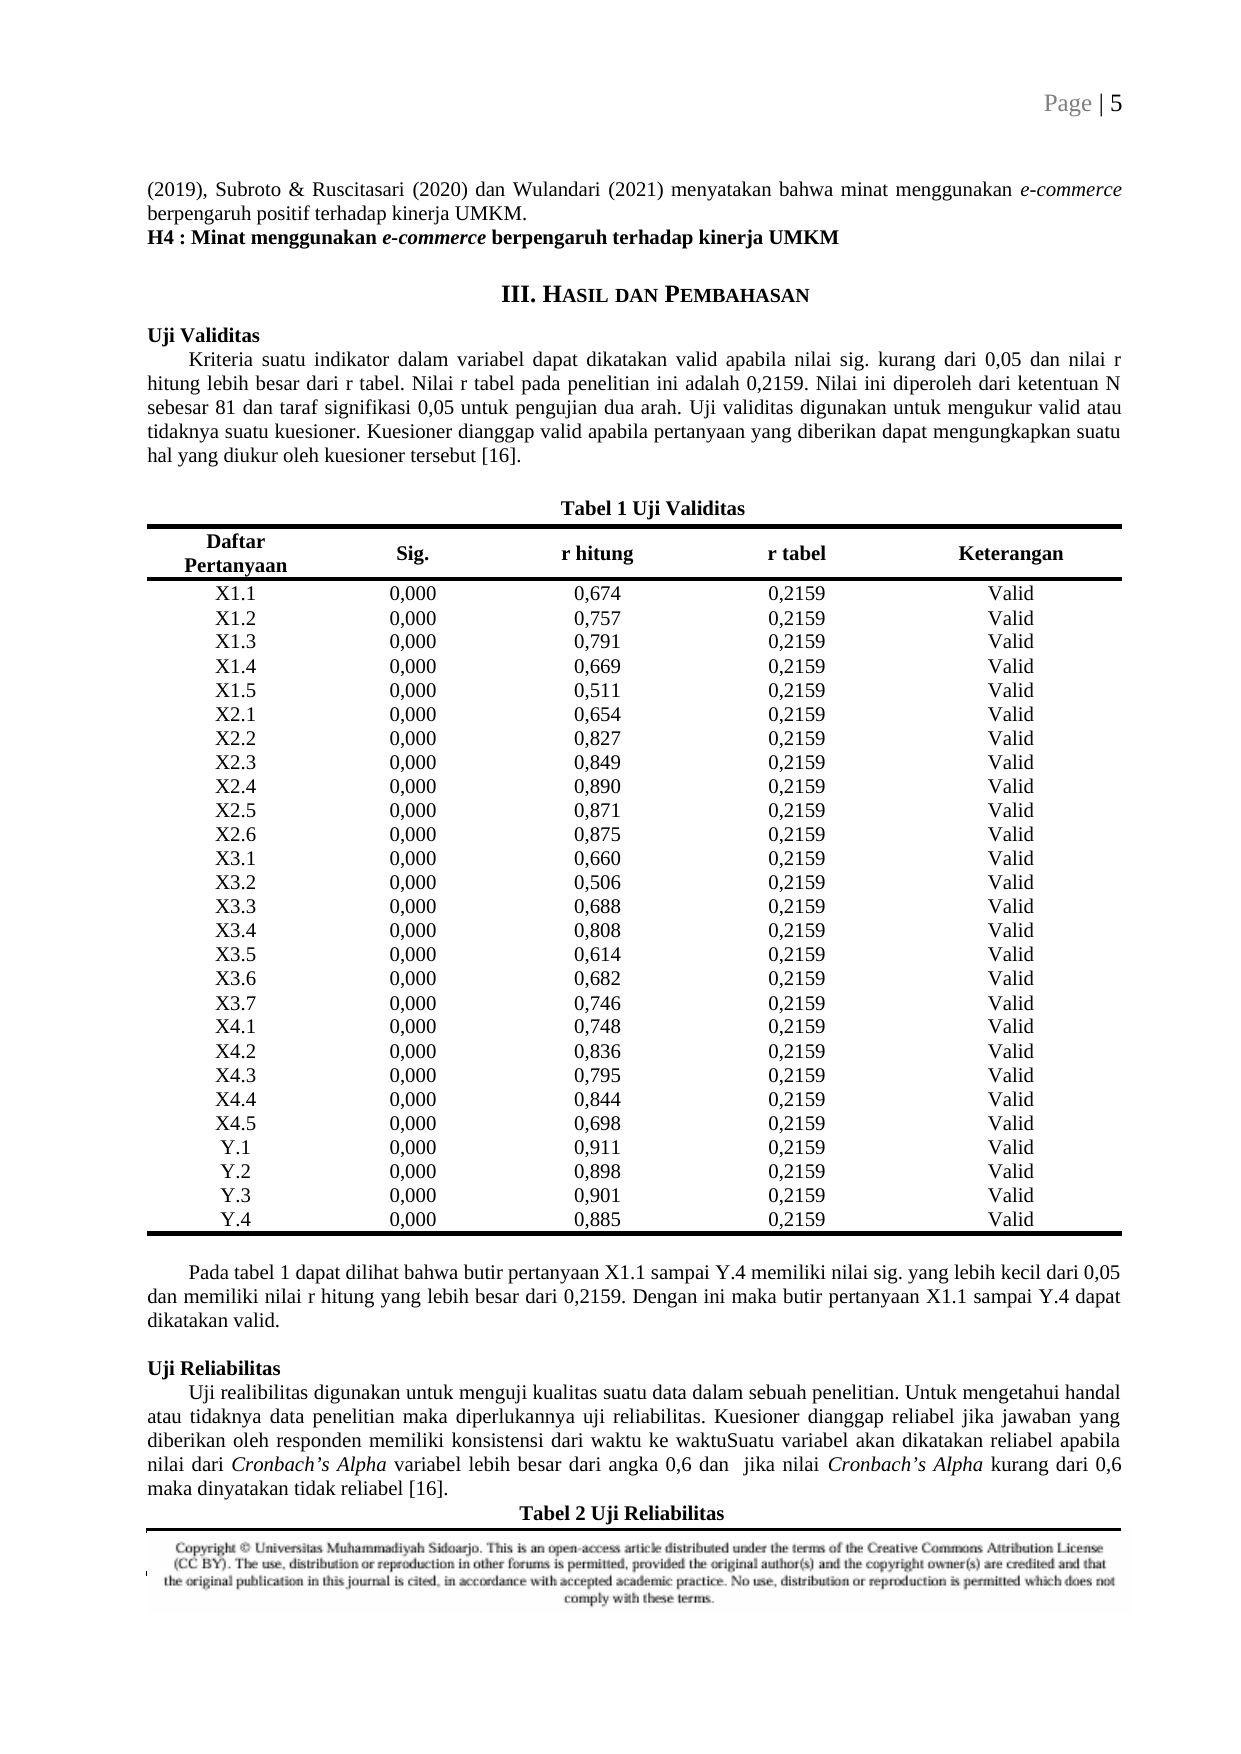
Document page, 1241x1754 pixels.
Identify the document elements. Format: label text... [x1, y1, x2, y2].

table_cell X2.1 [147, 702, 324, 726]
table_cell X1.2 [147, 605, 324, 629]
table_cell 0,2159 [693, 894, 900, 918]
table_cell Y.1 [147, 1135, 324, 1159]
table_header Daftar Pertanyaan [147, 529, 324, 577]
picture [147, 1531, 1132, 1614]
table_cell 0,2159 [693, 1183, 900, 1207]
table_cell 0,000 [324, 1135, 501, 1159]
table_cell 0,669 [501, 654, 693, 678]
table_cell 0,2159 [693, 846, 900, 870]
table_cell Valid [900, 846, 1122, 870]
table_cell 0,000 [324, 894, 501, 918]
table_cell Valid [900, 605, 1122, 629]
table_cell Y.4 [147, 1207, 324, 1231]
table_cell 0,2159 [693, 654, 900, 678]
table_cell X3.4 [147, 918, 324, 942]
table_cell 0,698 [501, 1111, 693, 1135]
table_cell X3.1 [147, 846, 324, 870]
table_cell Valid [900, 1207, 1122, 1231]
table_cell 0,000 [324, 1087, 501, 1111]
table_cell 0,000 [324, 942, 501, 966]
table_cell X2.5 [147, 798, 324, 822]
table_header Keterangan [900, 529, 1122, 577]
table_cell 0,000 [324, 966, 501, 990]
table_cell 0,000 [324, 822, 501, 846]
table_cell 0,000 [324, 1063, 501, 1087]
table_cell 0,890 [501, 774, 693, 798]
table_cell 0,511 [501, 678, 693, 702]
table_cell 0,2159 [693, 726, 900, 750]
text H4 : Minat menggunakan e-commerce berpengaruh terhadap kinerja UMKM [147, 225, 1122, 249]
table_header Sig. [324, 529, 501, 577]
table_cell 0,2159 [693, 605, 900, 629]
table_cell 0,2159 [693, 678, 900, 702]
table_cell Y.2 [147, 1159, 324, 1183]
table_cell Valid [900, 1159, 1122, 1183]
table_cell 0,875 [501, 822, 693, 846]
table_cell 0,746 [501, 990, 693, 1014]
table_cell Valid [900, 1015, 1122, 1038]
table_cell X2.3 [147, 750, 324, 774]
table_cell X2.4 [147, 774, 324, 798]
table_cell Valid [900, 822, 1122, 846]
table_cell 0,000 [324, 918, 501, 942]
table_cell 0,849 [501, 750, 693, 774]
table_cell 0,000 [324, 1207, 501, 1231]
table_cell Valid [900, 966, 1122, 990]
table_cell X4.2 [147, 1039, 324, 1063]
table_cell 0,614 [501, 942, 693, 966]
table_cell Valid [900, 750, 1122, 774]
table_cell Y.3 [147, 1183, 324, 1207]
table_cell X4.3 [147, 1063, 324, 1087]
table_cell 0,2159 [693, 1087, 900, 1111]
table_cell 0,836 [501, 1039, 693, 1063]
table_cell 0,2159 [693, 702, 900, 726]
table_cell 0,000 [324, 1015, 501, 1038]
list Uji Validitas [147, 323, 1122, 347]
text Uji realibilitas digunakan untuk menguji kualitas suatu data dalam sebuah penelitian. Untuk mengetahui handal atau tidaknya data penelitian maka diperlukannya uji reliabilitas. Kuesioner dianggap reliabel jika jawaban yang diberikan oleh responden memiliki konsistensi dari waktu ke waktuSuatu variabel akan dikatakan reliabel apabila nilai dari Cronbach’s Alpha variabel lebih besar dari angka 0,6 dan jika nilai Cronbach’s Alpha kurang dari 0,6 maka dinyatakan tidak reliabel [16]. [147, 1380, 1122, 1500]
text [147, 177, 1122, 225]
table_cell 0,000 [324, 1183, 501, 1207]
table_cell 0,2159 [693, 1063, 900, 1087]
table_cell X3.3 [147, 894, 324, 918]
table_cell 0,791 [501, 630, 693, 653]
table_cell 0,000 [324, 750, 501, 774]
table_cell 0,2159 [693, 1207, 900, 1231]
table_cell Valid [900, 581, 1122, 605]
table_cell 0,2159 [693, 870, 900, 894]
table_cell Valid [900, 1111, 1122, 1135]
table_header r tabel [693, 529, 900, 577]
table_cell 0,000 [324, 1039, 501, 1063]
table_cell 0,506 [501, 870, 693, 894]
text Uji Reliabilitas [147, 1356, 1122, 1380]
subtitle III. Hasil dan Pembahasan [147, 279, 1122, 308]
table_cell 0,827 [501, 726, 693, 750]
table_cell 0,808 [501, 918, 693, 942]
table_cell Valid [900, 1039, 1122, 1063]
table_cell 0,2159 [693, 966, 900, 990]
table_cell 0,000 [324, 702, 501, 726]
table_cell 0,2159 [693, 918, 900, 942]
table_cell 0,000 [324, 990, 501, 1014]
table_cell X1.5 [147, 678, 324, 702]
table_cell 0,795 [501, 1063, 693, 1087]
table_cell 0,000 [324, 846, 501, 870]
table_cell 0,688 [501, 894, 693, 918]
table_cell 0,000 [324, 630, 501, 653]
text Tabel 1 Uji Validitas [147, 496, 1122, 520]
table_cell X3.5 [147, 942, 324, 966]
table_cell Valid [900, 726, 1122, 750]
table_cell 0,748 [501, 1015, 693, 1038]
table_cell 0,000 [324, 1159, 501, 1183]
text Kriteria suatu indikator dalam variabel dapat dikatakan valid apabila nilai sig. kurang dari 0,05 dan nilai r hitung lebih besar dari r tabel. Nilai r tabel pada penelitian ini adalah 0,2159. Nilai ini diperoleh dari ketentuan N sebesar 81 dan taraf signifikasi 0,05 untuk pengujian dua arah. Uji validitas digunakan untuk mengukur valid atau tidaknya suatu kuesioner. Kuesioner dianggap valid apabila pertanyaan yang diberikan dapat mengungkapkan suatu hal yang diukur oleh kuesioner tersebut [16]. [147, 347, 1122, 467]
table_cell 0,2159 [693, 942, 900, 966]
table_cell 0,898 [501, 1159, 693, 1183]
table_cell 0,757 [501, 605, 693, 629]
table_cell 0,674 [501, 581, 693, 605]
table_header r hitung [501, 529, 693, 577]
table_cell 0,000 [324, 605, 501, 629]
table_cell 0,000 [324, 581, 501, 605]
table_cell Valid [900, 630, 1122, 653]
table_cell Valid [900, 942, 1122, 966]
table_cell 0,000 [324, 726, 501, 750]
table_cell 0,871 [501, 798, 693, 822]
table_cell 0,2159 [693, 1039, 900, 1063]
text Tabel 2 Uji Reliabilitas [147, 1500, 1122, 1524]
table_cell Valid [900, 774, 1122, 798]
table_cell 0,000 [324, 678, 501, 702]
table_cell 0,000 [324, 654, 501, 678]
table_cell Valid [900, 702, 1122, 726]
table_cell 0,2159 [693, 1015, 900, 1038]
table_cell Valid [900, 870, 1122, 894]
table_cell Valid [900, 894, 1122, 918]
table_cell 0,2159 [693, 1135, 900, 1159]
table_cell 0,844 [501, 1087, 693, 1111]
table_cell 0,2159 [693, 750, 900, 774]
table_cell Valid [900, 1063, 1122, 1087]
table_cell 0,2159 [693, 1159, 900, 1183]
table_cell Valid [900, 1135, 1122, 1159]
table_cell 0,885 [501, 1207, 693, 1231]
table_cell X1.1 [147, 581, 324, 605]
table_cell 0,000 [324, 1111, 501, 1135]
table_cell X4.4 [147, 1087, 324, 1111]
table_cell Valid [900, 798, 1122, 822]
table_cell Valid [900, 654, 1122, 678]
table_cell X3.6 [147, 966, 324, 990]
table_cell 0,901 [501, 1183, 693, 1207]
table_cell Valid [900, 1087, 1122, 1111]
text Pada tabel 1 dapat dilihat bahwa butir pertanyaan X1.1 sampai Y.4 memiliki nilai sig. yang lebih kecil dari 0,05 dan memiliki nilai r hitung yang lebih besar dari 0,2159. Dengan ini maka butir pertanyaan X1.1 sampai Y.4 dapat dikatakan valid. [147, 1260, 1122, 1332]
table_cell 0,2159 [693, 1111, 900, 1135]
table_cell X2.6 [147, 822, 324, 846]
table_cell 0,911 [501, 1135, 693, 1159]
table_cell X4.1 [147, 1015, 324, 1038]
table_cell Valid [900, 678, 1122, 702]
table_cell X1.4 [147, 654, 324, 678]
table_cell 0,2159 [693, 581, 900, 605]
table_cell Valid [900, 918, 1122, 942]
table_cell X1.3 [147, 630, 324, 653]
table_cell 0,000 [324, 798, 501, 822]
table_cell 0,000 [324, 870, 501, 894]
table_cell X2.2 [147, 726, 324, 750]
table_cell 0,2159 [693, 822, 900, 846]
table_cell X3.2 [147, 870, 324, 894]
table_cell 0,2159 [693, 630, 900, 653]
table_cell 0,654 [501, 702, 693, 726]
table_cell 0,2159 [693, 774, 900, 798]
table_cell 0,2159 [693, 798, 900, 822]
table_cell 0,682 [501, 966, 693, 990]
table_cell X4.5 [147, 1111, 324, 1135]
table_cell Valid [900, 990, 1122, 1014]
table_cell Valid [900, 1183, 1122, 1207]
table_cell 0,2159 [693, 990, 900, 1014]
table_cell 0,000 [324, 774, 501, 798]
table_cell X3.7 [147, 990, 324, 1014]
table_cell 0,660 [501, 846, 693, 870]
